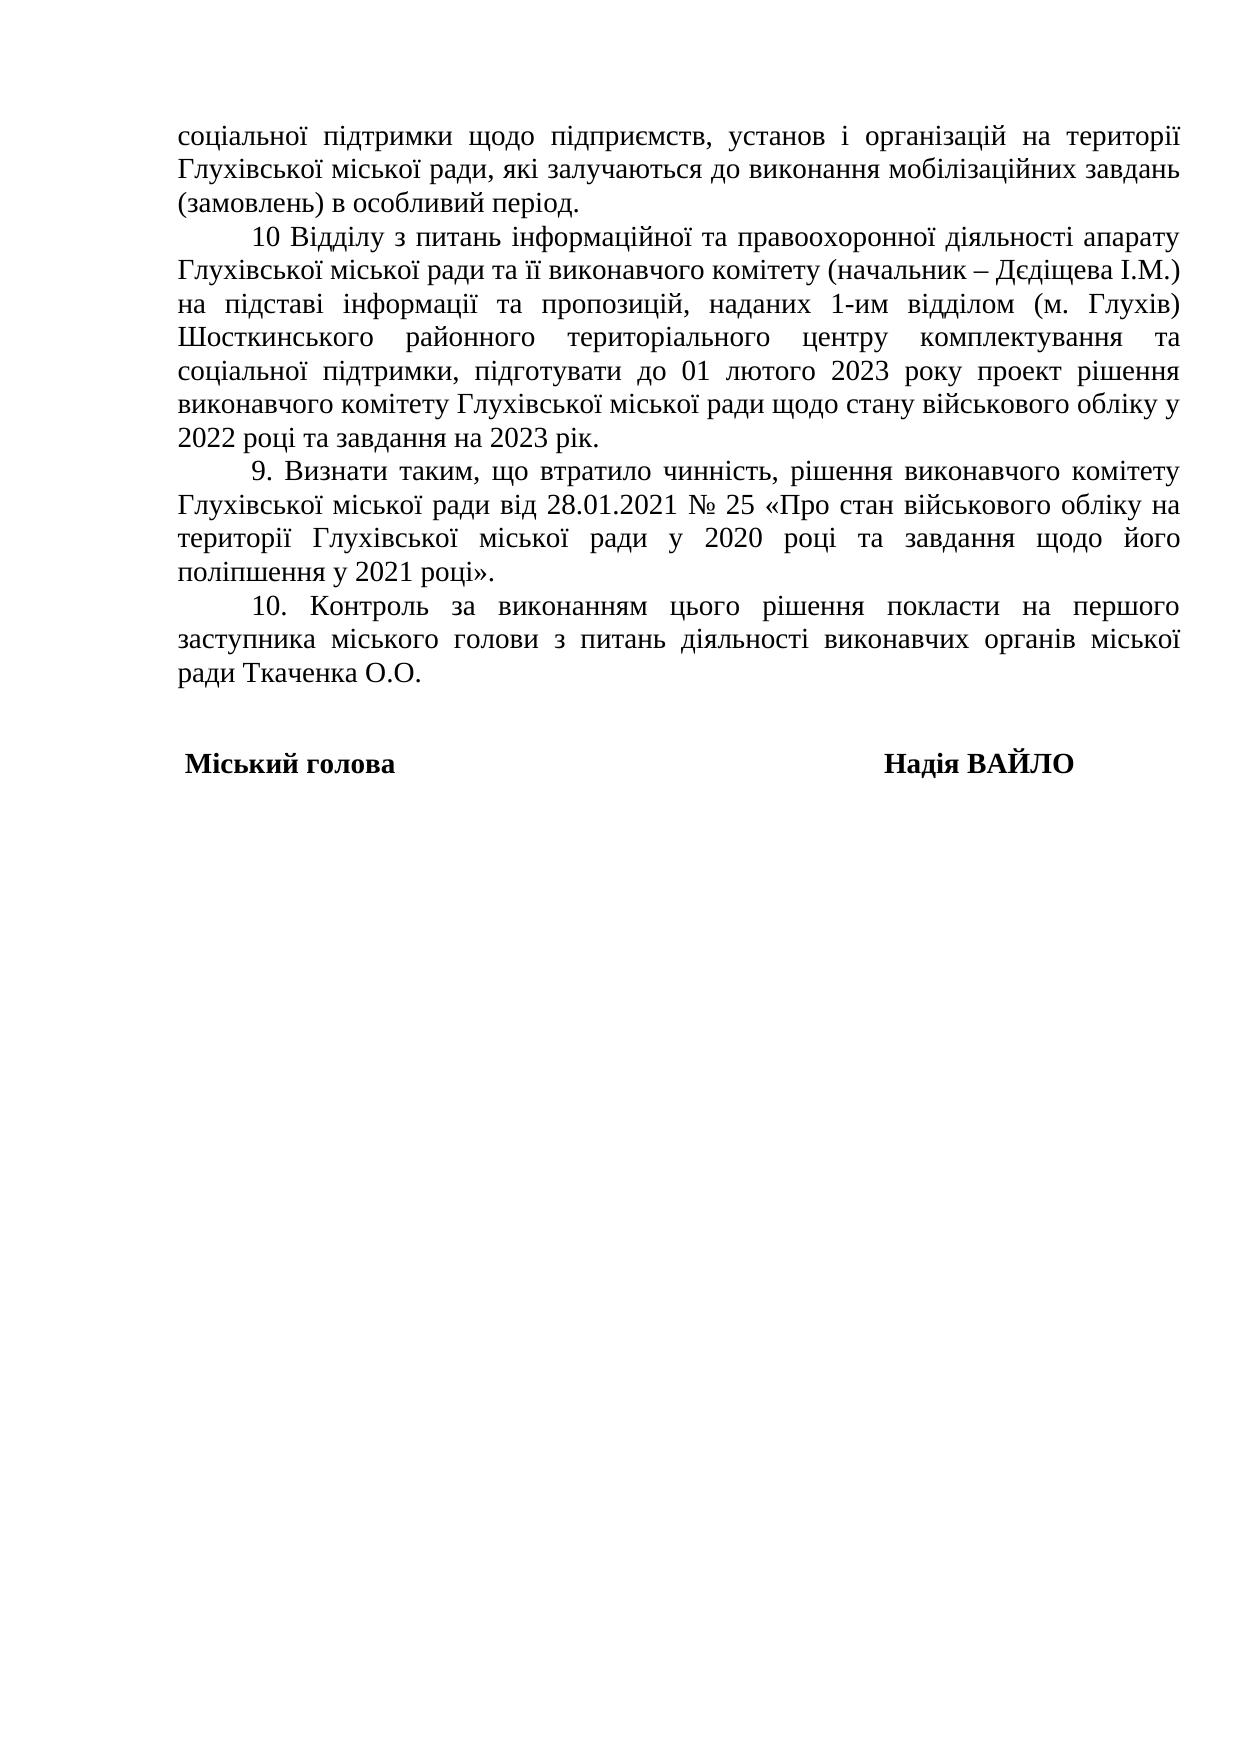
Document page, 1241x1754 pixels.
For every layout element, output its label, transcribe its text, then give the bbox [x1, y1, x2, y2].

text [177, 118, 1181, 219]
text Міський голова Надія ВАЙЛО [177, 746, 1181, 779]
text 10. Контроль за виконанням цього рішення покласти на першого заступника міського голови з питань діяльності виконавчих органів міської ради Ткаченка О.О. [177, 588, 1181, 688]
text 10 Відділу з питань інформаційної та правоохоронної діяльності апарату Глухівської міської ради та її виконавчого комітету (начальник – Дєдіщева І.М.) на підставі інформації та пропозицій, наданих 1-им відділом (м. Глухів) Шосткинського районного територіального центру комплектування та соціальної підтримки, підготувати до 01 лютого 2023 року проект рішення виконавчого комітету Глухівської міської ради щодо стану військового обліку у 2022 році та завдання на 2023 рік. [177, 219, 1181, 453]
text 9. Визнати таким, що втратило чинність, рішення виконавчого комітету Глухівської міської ради від 28.01.2021 № 25 «Про стан військового обліку на території Глухівської міської ради у 2020 році та завдання щодо його поліпшення у 2021 році». [177, 453, 1181, 588]
